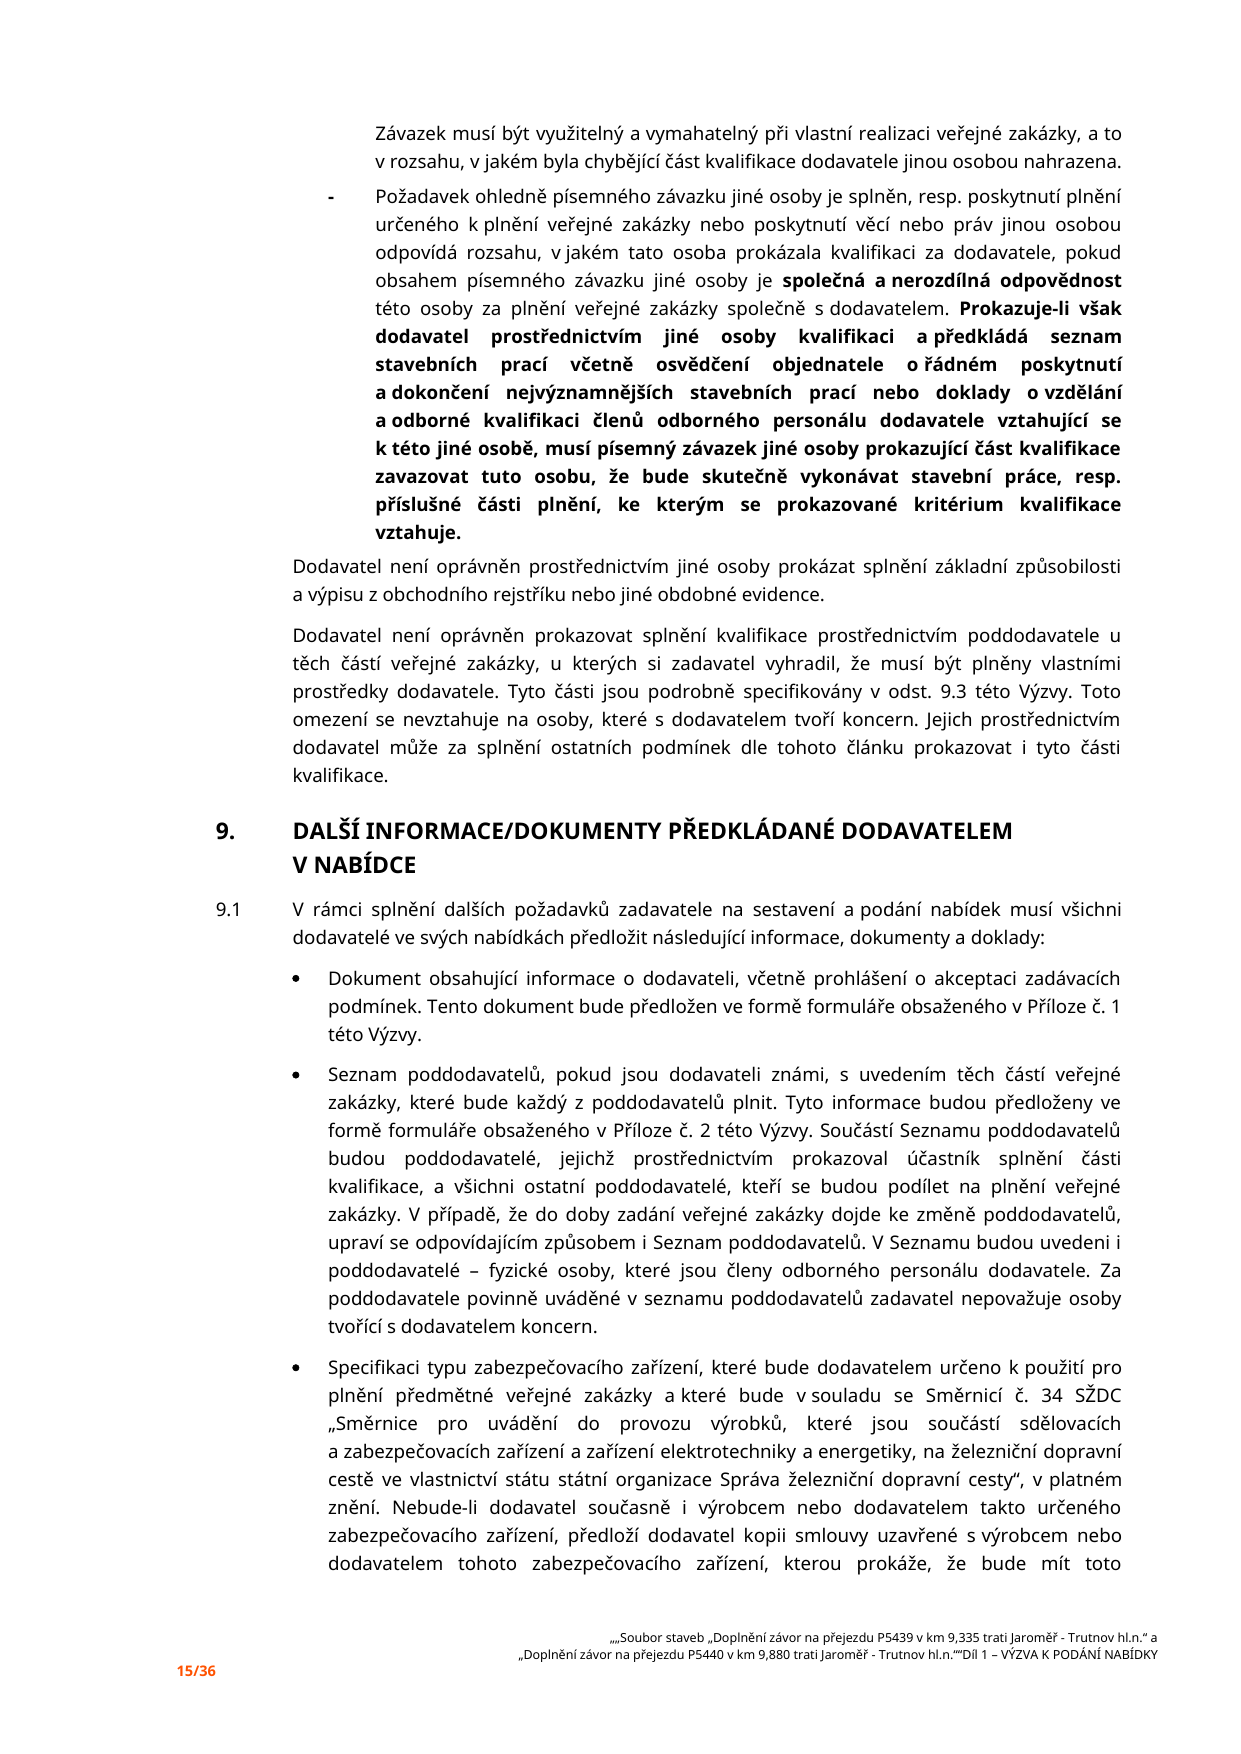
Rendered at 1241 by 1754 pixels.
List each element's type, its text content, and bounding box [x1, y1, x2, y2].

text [292, 1354, 1122, 1576]
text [328, 121, 1122, 174]
text Dodavatel není oprávněn prostřednictvím jiné osoby prokázat splnění základní způsobilosti a výpisu z obchodního rejstříku nebo jiné obdobné evidence. [292, 553, 1122, 607]
text Seznam poddodavatelů, pokud jsou dodavateli známi, s uvedením těch částí veřejné zakázky, které bude každý z poddodavatelů plnit. Tyto informace budou předloženy ve formě formuláře obsaženého v Příloze č. 2 této Výzvy. Součástí Seznamu poddodavatelů budou poddodavatelé, jejichž prostřednictvím prokazoval účastník splnění části kvalifikace, a všichni ostatní poddodavatelé, kteří se budou podílet na plnění veřejné zakázky. V případě, že do doby zadání veřejné zakázky dojde ke změně poddodavatelů, upraví se odpovídajícím způsobem i Seznam poddodavatelů. V Seznamu budou uvedeni i poddodavatelé – fyzické osoby, které jsou členy odborného personálu dodavatele. Za poddodavatele povinně uváděné v seznamu poddodavatelů zadavatel nepovažuje osoby tvořící s dodavatelem koncern. [292, 1061, 1122, 1339]
text DALŠÍ INFORMACE/DOKUMENTY PŘEDKLÁDANÉ DODAVATELEM V NABÍDCE [216, 815, 1122, 881]
text Dodavatel není oprávněn prokazovat splnění kvalifikace prostřednictvím poddodavatele u těch částí veřejné zakázky, u kterých si zadavatel vyhradil, že musí být plněny vlastními prostředky dodavatele. Tyto části jsou podrobně specifikovány v odst. 9.3 této Výzvy. Toto omezení se nevztahuje na osoby, které s dodavatelem tvoří koncern. Jejich prostřednictvím dodavatel může za splnění ostatních podmínek dle tohoto článku prokazovat i tyto části kvalifikace. [292, 622, 1122, 788]
text Požadavek ohledně písemného závazku jiné osoby je splněn, resp. poskytnutí plnění určeného k plnění veřejné zakázky nebo poskytnutí věcí nebo práv jinou osobou odpovídá rozsahu, v jakém tato osoba prokázala kvalifikaci za dodavatele, pokud obsahem písemného závazku jiné osoby je společná a nerozdílná odpovědnost této osoby za plnění veřejné zakázky společně s dodavatelem. Prokazuje-li však dodavatel prostřednictvím jiné osoby kvalifikaci a předkládá seznam stavebních prací včetně osvědčení objednatele o řádném poskytnutí a dokončení nejvýznamnějších stavebních prací nebo doklady o vzdělání a odborné kvalifikaci členů odborného personálu dodavatele vztahující se k této jiné osobě, musí písemný závazek jiné osoby prokazující část kvalifikace zavazovat tuto osobu, že bude skutečně vykonávat stavební práce, resp. příslušné části plnění, ke kterým se prokazované kritérium kvalifikace vztahuje. [328, 183, 1122, 545]
text V rámci splnění dalších požadavků zadavatele na sestavení a podání nabídek musí všichni dodavatelé ve svých nabídkách předložit následující informace, dokumenty a doklady: [216, 896, 1122, 950]
text Dokument obsahující informace o dodavateli, včetně prohlášení o akceptaci zadávacích podmínek. Tento dokument bude předložen ve formě formuláře obsaženého v Příloze č. 1 této Výzvy. [292, 965, 1122, 1046]
